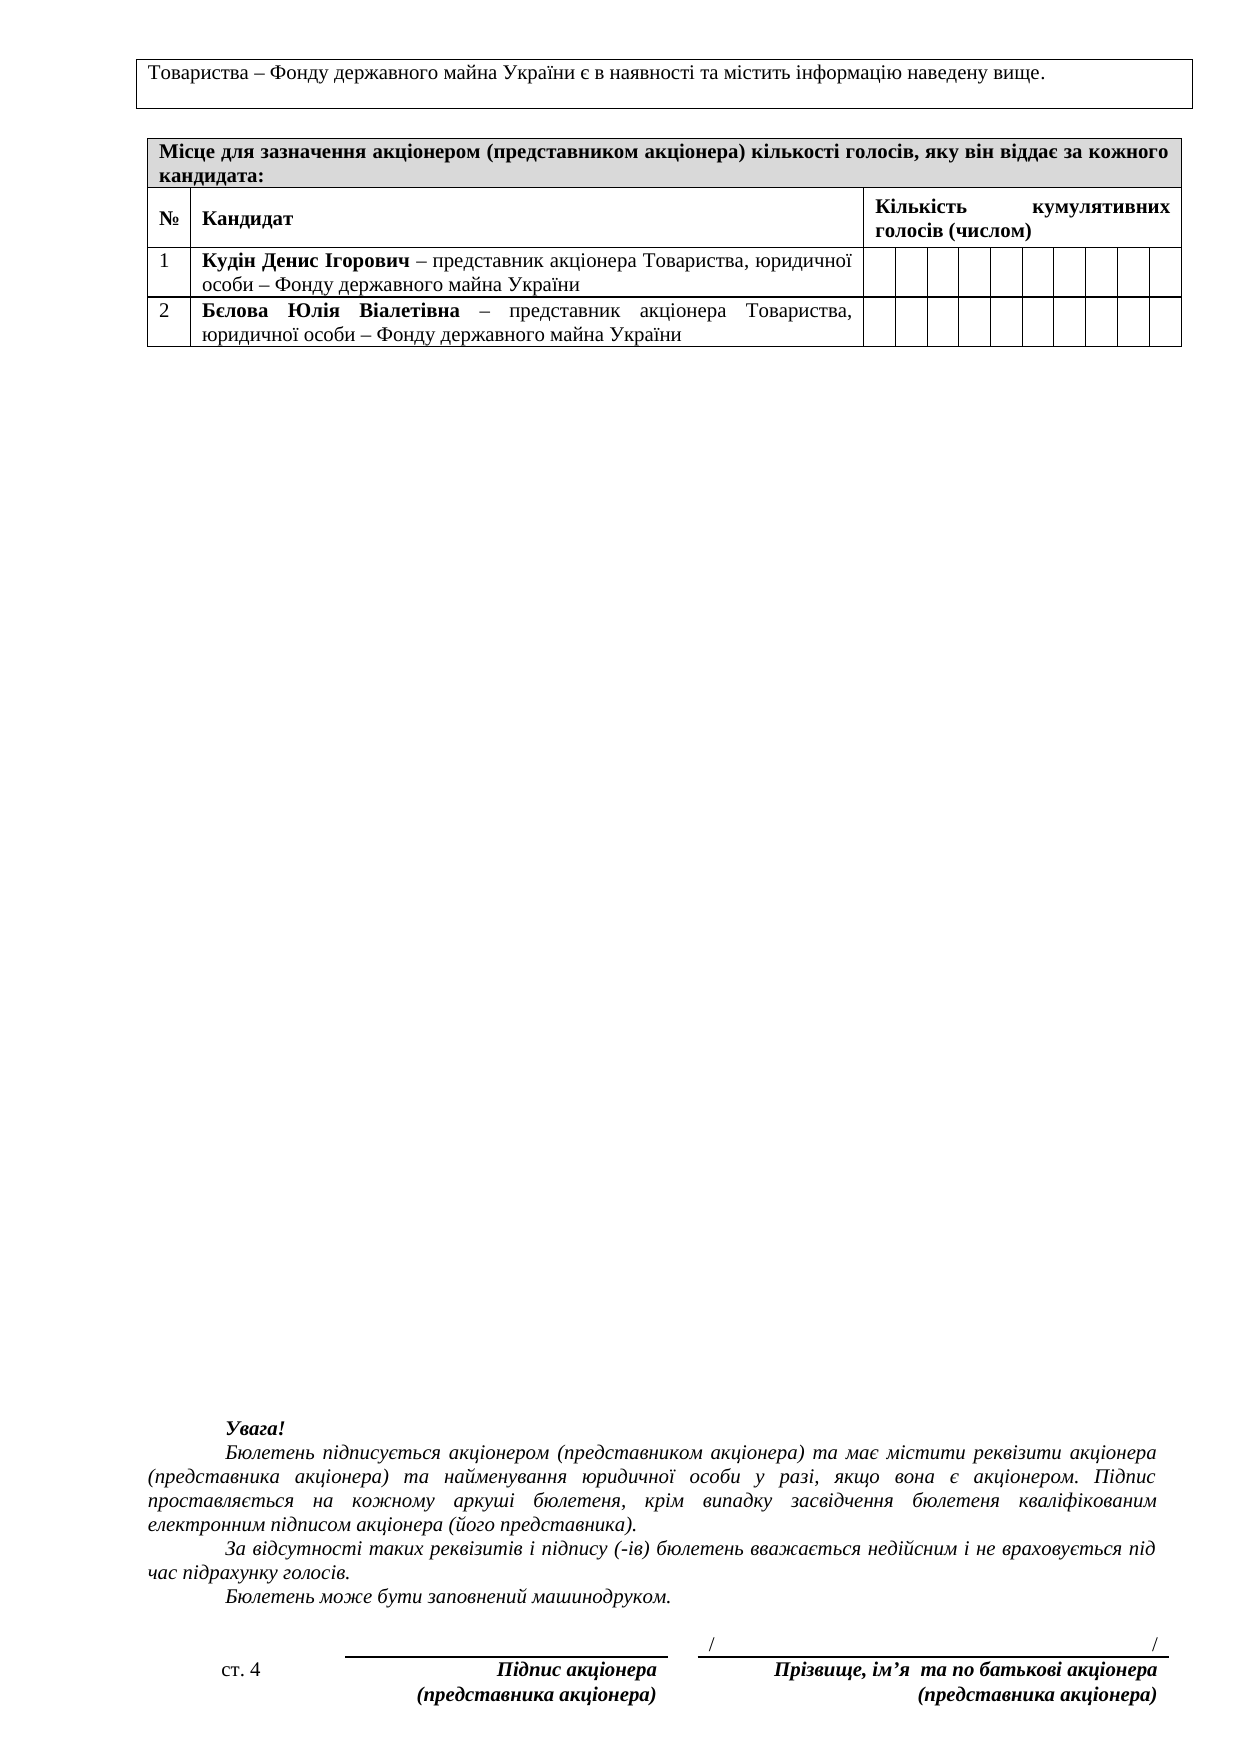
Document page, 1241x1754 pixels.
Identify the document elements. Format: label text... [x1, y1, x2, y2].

table_cell [1086, 248, 1117, 296]
table_cell [864, 298, 895, 346]
table_cell [896, 298, 927, 346]
table_cell [959, 298, 990, 346]
table_cell [1023, 298, 1053, 346]
table_cell [896, 248, 927, 296]
table_cell Кандидат [191, 188, 863, 247]
table_cell [1118, 298, 1149, 346]
table_cell [959, 248, 990, 296]
table_cell Кількість кумулятивних голосів (числом) [864, 188, 1181, 247]
table_cell [1150, 298, 1181, 346]
table_cell Кудін Денис Ігорович – представник акціонера Товариства, юридичної особи – Фонду державного майна України [191, 248, 863, 296]
table_cell [1118, 248, 1149, 296]
table_cell Бєлова Юлія Віалетівна – представник акціонера Товариства, юридичної особи – Фонду державного майна України [191, 298, 863, 346]
table_cell [1054, 248, 1085, 296]
table_header Місце для зазначення акціонером (представником акціонера) кількості голосів, яку він віддає за кожного кандидата: [148, 139, 1181, 187]
table_cell [1086, 298, 1117, 346]
table_cell 2 [148, 298, 190, 346]
table_cell [1150, 248, 1181, 296]
table_cell [1054, 298, 1085, 346]
table_cell [928, 248, 958, 296]
table_cell [928, 298, 958, 346]
table_cell 1 [148, 248, 190, 296]
table_cell [864, 248, 895, 296]
table_cell [1023, 248, 1053, 296]
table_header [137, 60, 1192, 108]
table_cell № [148, 188, 190, 247]
table_cell [991, 298, 1022, 346]
table_cell [991, 248, 1022, 296]
